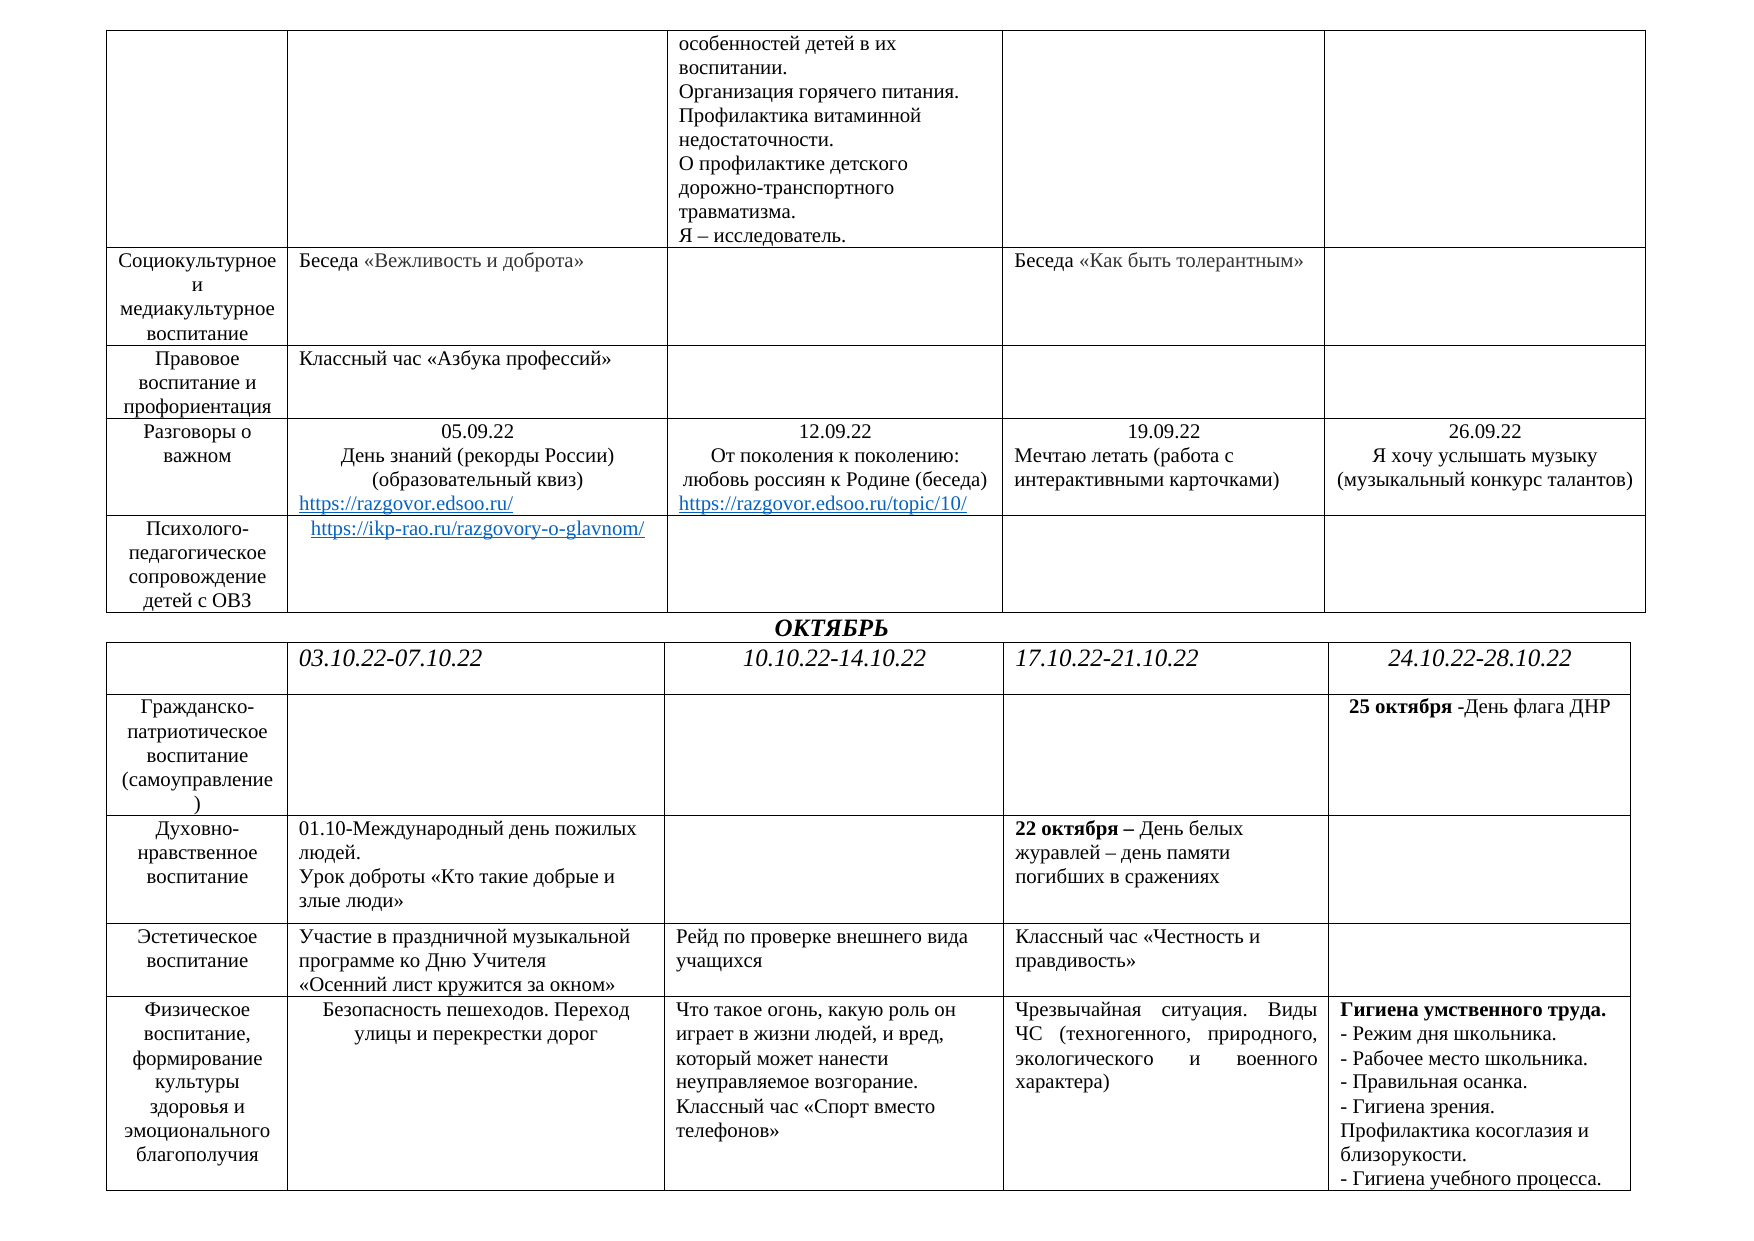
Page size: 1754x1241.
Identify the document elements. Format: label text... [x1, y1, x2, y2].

table_header 17.10.22-21.10.22 [1004, 643, 1328, 693]
table_cell Классный час «Азбука профессий» [288, 346, 667, 418]
table_cell https://ikp-rao.ru/razgovory-o-glavnom/ [288, 516, 667, 612]
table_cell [1329, 997, 1630, 1190]
table_header 24.10.22-28.10.22 [1329, 643, 1630, 693]
table_cell Беседа «Вежливость и доброта» [288, 248, 667, 344]
table_header [107, 643, 287, 693]
table_cell [1003, 516, 1324, 612]
table_cell Беседа «Как быть толерантным» [1003, 248, 1324, 344]
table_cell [288, 997, 664, 1190]
table_header 03.10.22-07.10.22 [288, 643, 664, 693]
table_cell [1325, 346, 1645, 418]
table_cell Социокультурное и медиакультурное воспитание [107, 248, 287, 344]
text ОКТЯБРЬ [118, 613, 1636, 642]
table_cell Гражданско-патриотическое воспитание (самоуправление) [107, 695, 287, 815]
table_cell Эстетическое воспитание [107, 924, 287, 996]
table_cell Рейд по проверке внешнего вида учащихся [665, 924, 1003, 996]
table_cell [288, 695, 664, 815]
table_cell [1003, 346, 1324, 418]
table_cell Духовно-нравственное воспитание [107, 816, 287, 923]
table_cell [1004, 695, 1328, 815]
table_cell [1003, 31, 1324, 247]
table_cell Классный час «Честность и правдивость» [1004, 924, 1328, 996]
table_cell [665, 816, 1003, 923]
table_cell 25 октября -День флага ДНР [1329, 695, 1630, 815]
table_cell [288, 31, 667, 247]
table_cell [1329, 816, 1630, 923]
table_cell [668, 248, 1002, 344]
table_cell 01.10-Международный день пожилых людей. Урок доброты «Кто такие добрые и злые люди» [288, 816, 664, 923]
table_cell 22 октября – День белых журавлей – день памяти погибших в сражениях [1004, 816, 1328, 923]
table_cell [668, 346, 1002, 418]
table_cell Разговоры о важном [107, 419, 287, 515]
table_cell Участие в праздничной музыкальной программе ко Дню Учителя «Осенний лист кружится за окном» [288, 924, 664, 996]
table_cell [107, 997, 287, 1190]
table_cell 05.09.22 День знаний (рекорды России) (образовательный квиз) https://razgovor.edsoo.ru/ [288, 419, 667, 515]
table_cell [1325, 516, 1645, 612]
table_cell [1325, 31, 1645, 247]
table_header 10.10.22-14.10.22 [665, 643, 1003, 693]
table_cell 12.09.22 От поколения к поколению: любовь россиян к Родине (беседа) https://razgovor.edsoo.ru/topic/10/ [668, 419, 1002, 515]
table_cell [668, 516, 1002, 612]
table_cell 26.09.22 Я хочу услышать музыку (музыкальный конкурс талантов) [1325, 419, 1645, 515]
table_cell [665, 695, 1003, 815]
table_cell 19.09.22 Мечтаю летать (работа с интерактивными карточками) [1003, 419, 1324, 515]
table_cell Психолого-педагогическое сопровождение детей с ОВЗ [107, 516, 287, 612]
table_cell [1329, 924, 1630, 996]
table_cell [107, 31, 287, 247]
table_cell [665, 997, 1003, 1190]
table_cell [1325, 248, 1645, 344]
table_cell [1004, 997, 1328, 1190]
table_cell Правовое воспитание и профориентация [107, 346, 287, 418]
